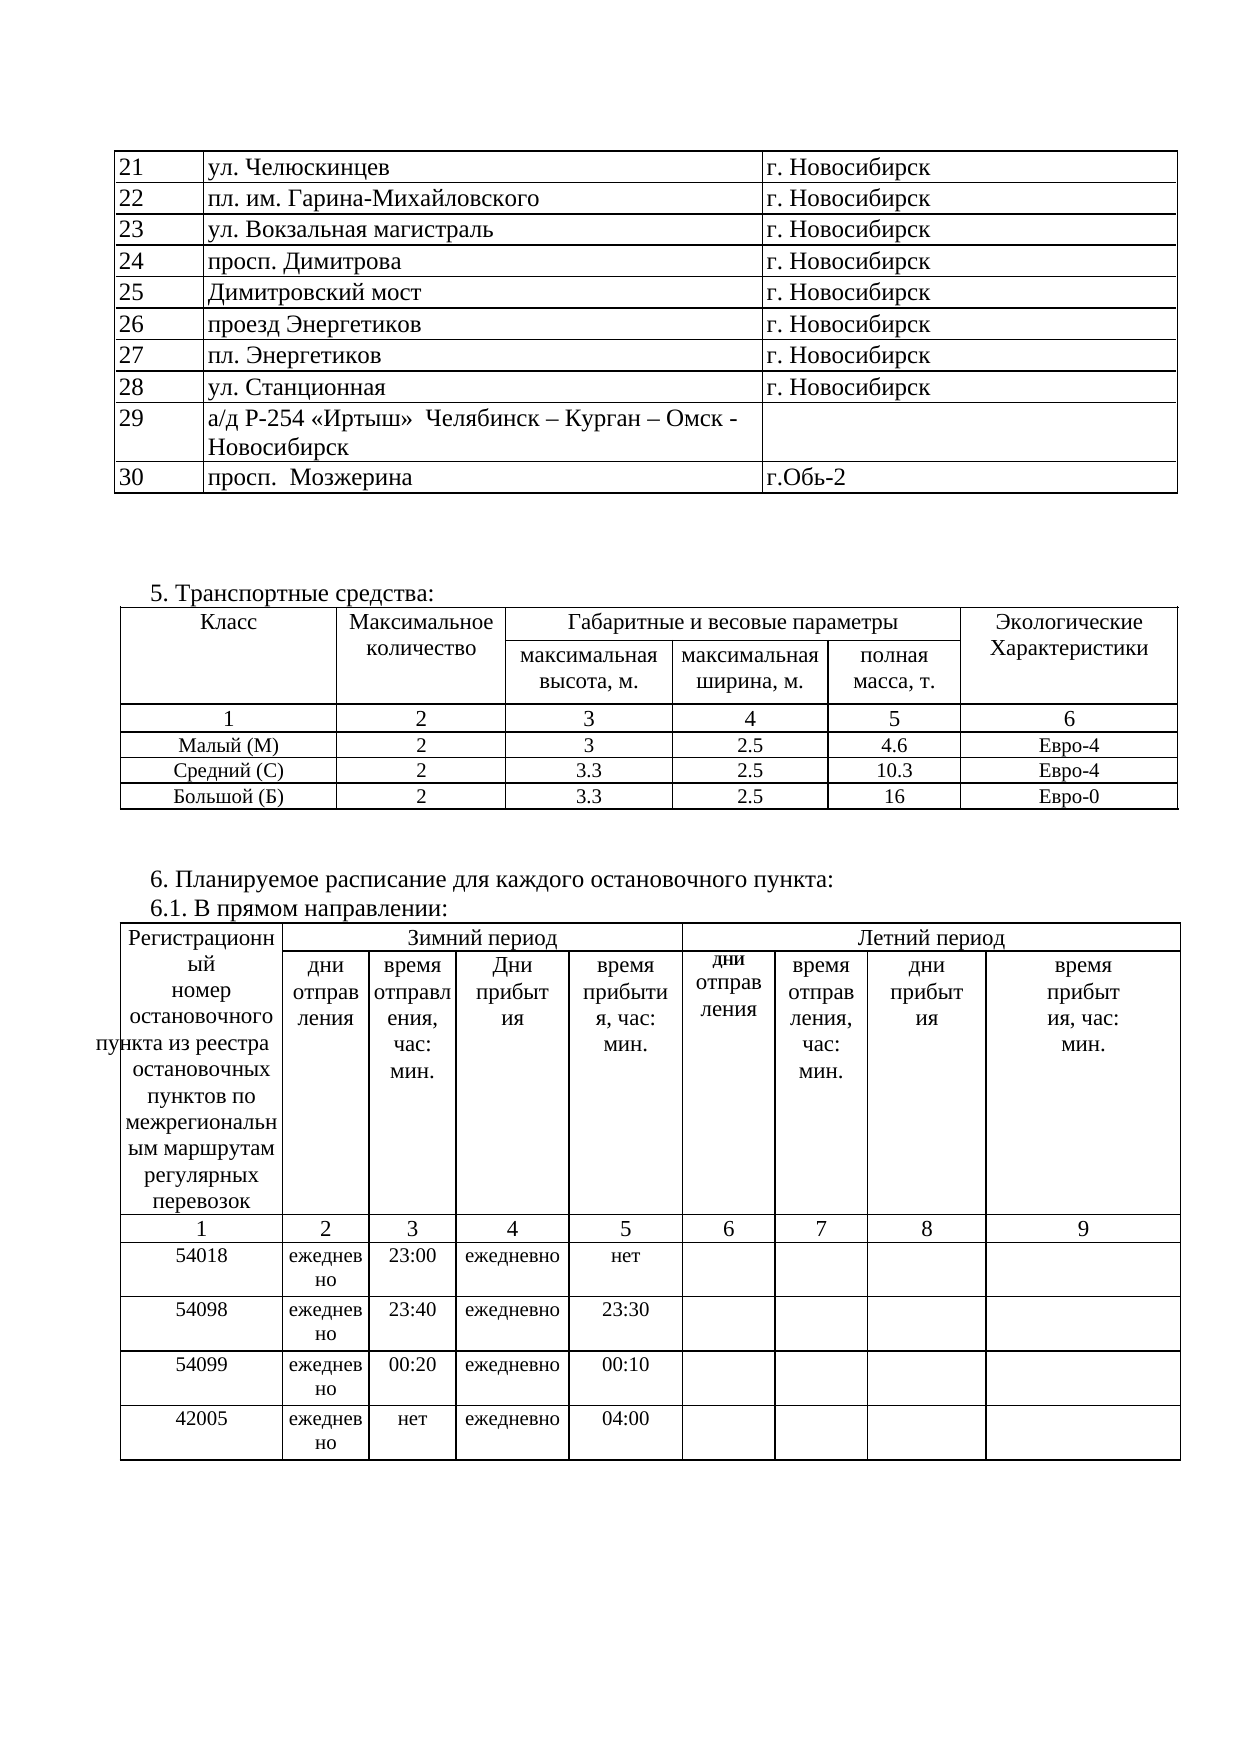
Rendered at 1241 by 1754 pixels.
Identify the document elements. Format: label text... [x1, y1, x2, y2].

table_cell [683, 1352, 774, 1404]
table_cell просп. Мозжерина [204, 462, 762, 492]
table_cell 5 [570, 1215, 682, 1241]
table_cell г. Новосибирск [763, 276, 1177, 307]
table_cell Димитровский мост [204, 277, 762, 307]
table_cell [683, 1297, 774, 1350]
table_cell 3 [506, 705, 672, 731]
table_cell 3 [506, 733, 672, 757]
table_cell 23 [115, 214, 203, 244]
text 6. Планируемое расписание для каждого остановочного пункта: [150, 864, 1090, 893]
table_cell Евро-4 [961, 733, 1177, 757]
table_cell 2 [337, 705, 505, 731]
table_cell 2.5 [673, 733, 827, 757]
table_cell 30 [115, 462, 203, 492]
table_cell [776, 1297, 867, 1350]
table_cell 4.6 [829, 733, 960, 757]
table_header Регистрационный номер остановочного пункта из реестра остановочных пунктов по межрегиональным маршрутам регулярных перевозок [121, 924, 282, 1213]
table_cell 21 [115, 152, 203, 181]
table_cell [776, 1352, 867, 1404]
table_cell г.Обь-2 [763, 461, 1177, 492]
table_cell 2.5 [673, 784, 827, 808]
table_cell 9 [987, 1215, 1180, 1241]
table_cell 6 [683, 1215, 774, 1241]
table_cell 42005 [121, 1406, 282, 1459]
table_cell г. Новосибирск [763, 244, 1177, 276]
table_cell [868, 1406, 985, 1459]
text 6.1. В прямом направлении: [150, 893, 1090, 922]
table_cell 54018 [121, 1243, 282, 1296]
table_cell 16 [829, 784, 960, 808]
table_cell 23:30 [570, 1297, 682, 1350]
table_cell 4 [457, 1215, 568, 1241]
table_cell Большой (Б) [121, 784, 336, 808]
table_cell ежедневно [457, 1406, 568, 1459]
table_cell г. Новосибирск [763, 307, 1177, 339]
table_cell г. Новосибирск [763, 152, 1177, 181]
table_cell 3.3 [506, 784, 672, 808]
table_cell проезд Энергетиков [204, 309, 762, 339]
table_cell 28 [115, 371, 203, 402]
table_cell [987, 1406, 1180, 1459]
table_cell ежедневно [457, 1297, 568, 1350]
table_header Летний период [683, 924, 1180, 950]
table_cell 2.5 [673, 758, 827, 782]
table_cell 27 [115, 340, 203, 370]
table_cell 3 [370, 1215, 455, 1241]
table_cell время отправл ения, час: мин. [370, 952, 455, 1213]
table_cell Средний (С) [121, 758, 336, 782]
table_cell 2 [337, 733, 505, 757]
table_cell дни отправ ления [283, 952, 368, 1213]
table_cell просп. Димитрова [204, 246, 762, 276]
table_cell 5 [829, 705, 960, 731]
table_cell Дни прибыт ия [457, 952, 568, 1213]
table_cell [868, 1243, 985, 1296]
table_cell ежедневно [283, 1406, 368, 1459]
table_cell 8 [868, 1215, 985, 1241]
table_cell ежедневно [283, 1352, 368, 1404]
table_cell [683, 1243, 774, 1296]
table_cell время прибыт ия, час: мин. [987, 952, 1180, 1213]
table_cell г. Новосибирск [763, 213, 1177, 244]
table_cell 23:40 [370, 1297, 455, 1350]
table_cell 00:20 [370, 1352, 455, 1404]
table_cell Евро-0 [961, 784, 1177, 808]
table_cell Малый (М) [121, 733, 336, 757]
table_cell 24 [115, 245, 203, 276]
table_cell нет [570, 1243, 682, 1296]
table_cell 26 [115, 308, 203, 339]
table_cell [776, 1406, 867, 1459]
text 5. Транспортные средства: [150, 578, 1090, 606]
table_cell г. Новосибирск [763, 181, 1177, 213]
table_cell [987, 1352, 1180, 1404]
table_cell нет [370, 1406, 455, 1459]
table_cell ежедневно [283, 1297, 368, 1350]
table_cell [987, 1243, 1180, 1296]
table_cell 1 [121, 705, 336, 731]
table_cell 4 [673, 705, 827, 731]
table_cell ежедневно [283, 1243, 368, 1296]
table_header Экологические Характеристики [961, 608, 1177, 703]
table_cell 6 [961, 705, 1177, 731]
table_cell дни прибыт ия [868, 952, 985, 1213]
table_cell пл. Энергетиков [204, 340, 762, 370]
table_cell 29 [115, 403, 203, 461]
table_cell [868, 1297, 985, 1350]
table_cell 25 [115, 277, 203, 307]
table_cell ежедневно [457, 1243, 568, 1296]
table_cell полная масса, т. [829, 641, 960, 703]
table_cell [987, 1297, 1180, 1350]
table_cell 54098 [121, 1297, 282, 1350]
table_cell 10.3 [829, 758, 960, 782]
table_cell г. Новосибирск [763, 370, 1177, 402]
table_cell ДНИ отправ ления [683, 952, 774, 1213]
table_cell Евро-4 [961, 758, 1177, 782]
table_cell 22 [115, 183, 203, 213]
table_cell г. Новосибирск [763, 339, 1177, 370]
table_header Класс [121, 608, 336, 703]
table_cell максимальная высота, м. [506, 641, 672, 703]
table_cell 1 [121, 1215, 282, 1241]
table_header Зимний период [283, 924, 682, 950]
table_cell максимальная ширина, м. [673, 641, 827, 703]
table_header Максимальное количество [337, 608, 505, 703]
table_cell 2 [337, 784, 505, 808]
table_cell 00:10 [570, 1352, 682, 1404]
table_cell 3.3 [506, 758, 672, 782]
table_header Габаритные и весовые параметры [506, 608, 960, 640]
table_cell [683, 1406, 774, 1459]
table_cell 54099 [121, 1352, 282, 1404]
table_cell время отправ ления, час: мин. [776, 952, 867, 1213]
table_cell 2 [283, 1215, 368, 1241]
table_cell время прибыти я, час: мин. [570, 952, 682, 1213]
table_cell ул. Станционная [204, 372, 762, 402]
table_cell 2 [337, 758, 505, 782]
table_cell [763, 402, 1177, 461]
table_cell 7 [776, 1215, 867, 1241]
table_cell ежедневно [457, 1352, 568, 1404]
table_cell 04:00 [570, 1406, 682, 1459]
table_cell а/д Р-254 «Иртыш» Челябинск – Курган – Омск - Новосибирск [204, 403, 762, 461]
table_cell ул. Вокзальная магистраль [204, 215, 762, 244]
table_cell [868, 1352, 985, 1404]
table_cell [776, 1243, 867, 1296]
table_cell 23:00 [370, 1243, 455, 1296]
table_cell ул. Челюскинцев [204, 152, 762, 181]
table_cell пл. им. Гарина-Михайловского [204, 183, 762, 213]
